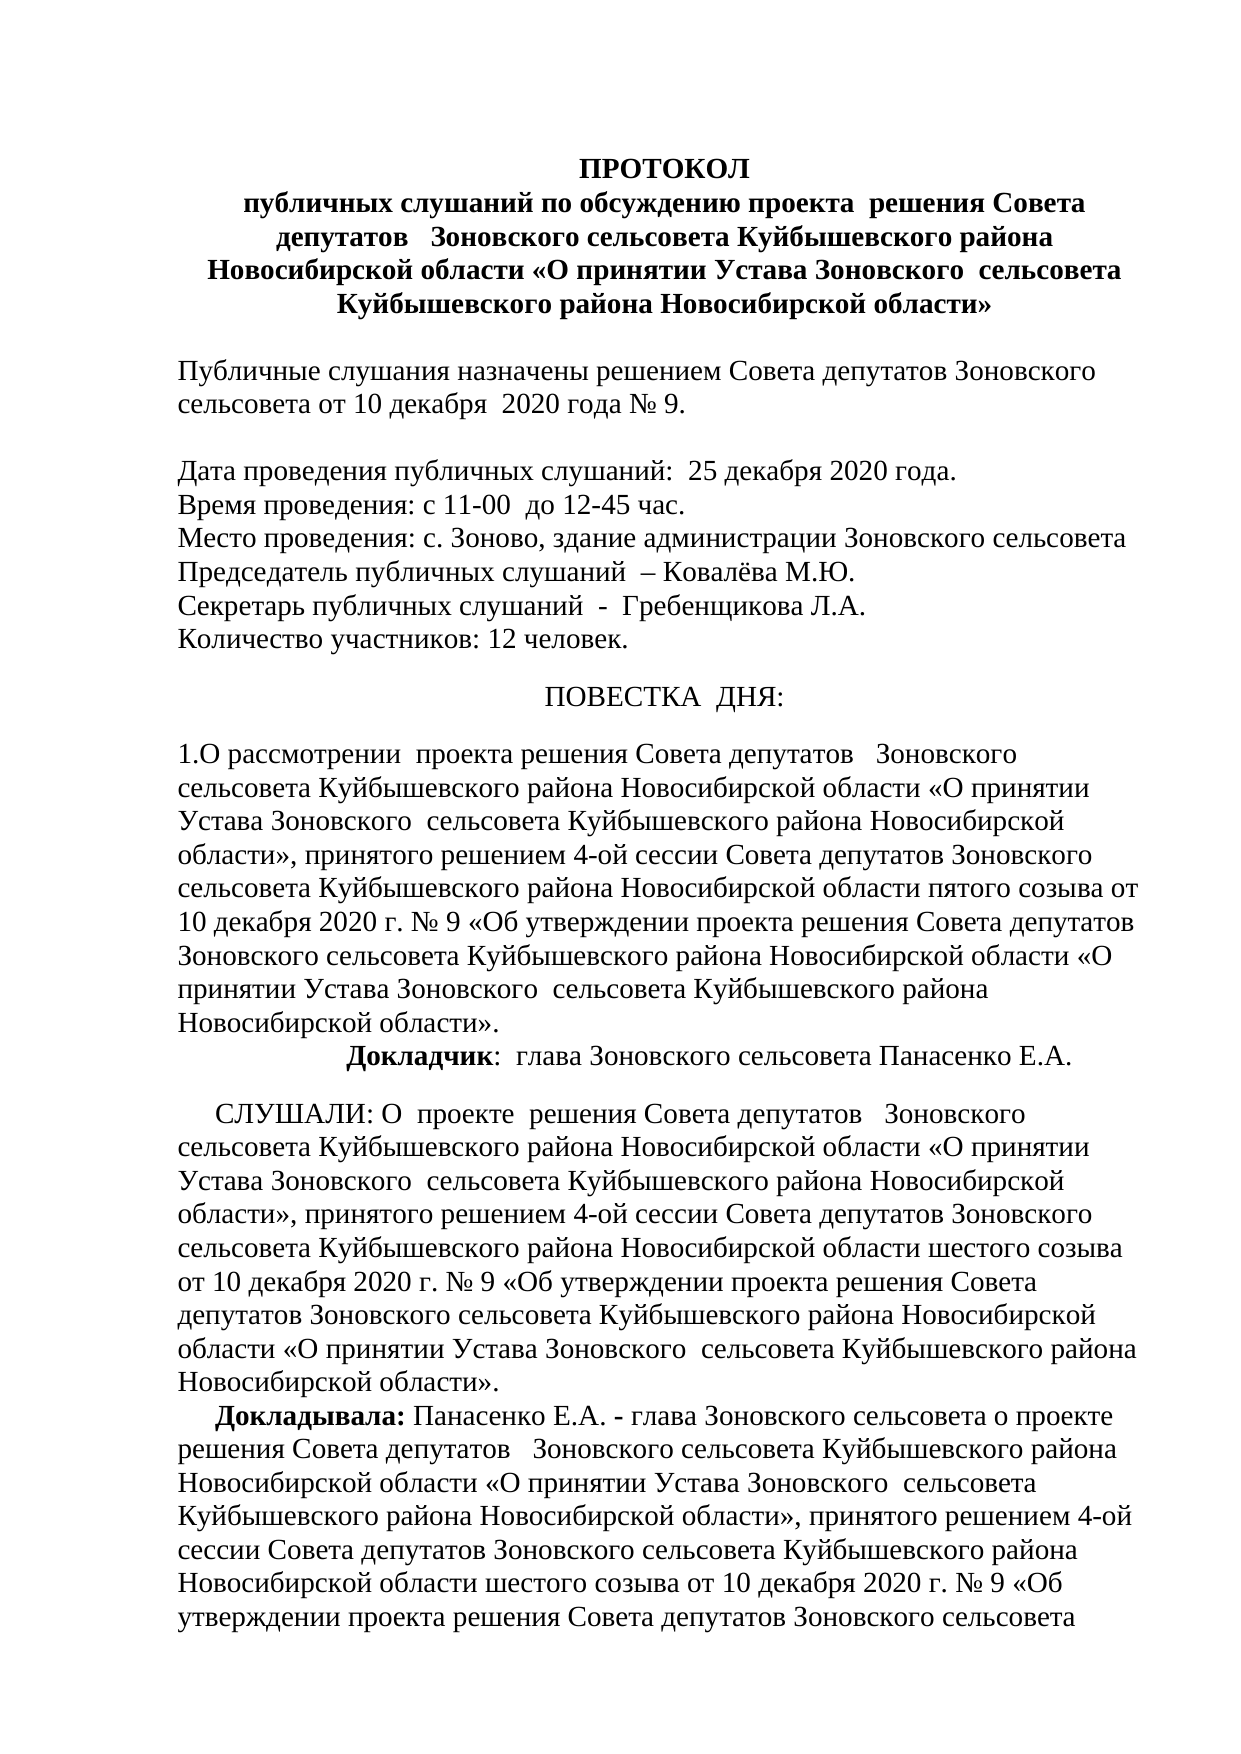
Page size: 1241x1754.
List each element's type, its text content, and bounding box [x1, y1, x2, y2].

text Время проведения: с 11-00 до 12-45 час. [177, 487, 1152, 521]
text 1.О рассмотрении проекта решения Совета депутатов Зоновского сельсовета Куйбышевского района Новосибирской области «О принятии Устава Зоновского сельсовета Куйбышевского района Новосибирской области», принятого решением 4-ой сессии Совета депутатов Зоновского сельсовета Куйбышевского района Новосибирской области пятого созыва от 10 декабря 2020 г. № 9 «Об утверждении проекта решения Совета депутатов Зоновского сельсовета Куйбышевского района Новосибирской области «О принятии Устава Зоновского сельсовета Куйбышевского района Новосибирской области». [177, 736, 1152, 1038]
text Председатель публичных слушаний – Ковалёва М.Ю. [177, 554, 1152, 588]
text Публичные слушания назначены решением Совета депутатов Зоновского сельсовета от 10 декабря 2020 года № 9. [177, 353, 1152, 420]
text публичных слушаний по обсуждению проекта решения Совета депутатов Зоновского сельсовета Куйбышевского района Новосибирской области «О принятии Устава Зоновского сельсовета Куйбышевского района Новосибирской области» [177, 185, 1152, 319]
text ПОВЕСТКА ДНЯ: [177, 679, 1152, 712]
text Количество участников: 12 человек. [177, 621, 1152, 655]
text Секретарь публичных слушаний - Гребенщикова Л.А. [177, 588, 1152, 621]
text Дата проведения публичных слушаний: 25 декабря 2020 года. [177, 453, 1152, 487]
text Место проведения: с. Зоново, здание администрации Зоновского сельсовета [177, 521, 1152, 554]
text СЛУШАЛИ: О проекте решения Совета депутатов Зоновского сельсовета Куйбышевского района Новосибирской области «О принятии Устава Зоновского сельсовета Куйбышевского района Новосибирской области», принятого решением 4-ой сессии Совета депутатов Зоновского сельсовета Куйбышевского района Новосибирской области шестого созыва от 10 декабря 2020 г. № 9 «Об утверждении проекта решения Совета депутатов Зоновского сельсовета Куйбышевского района Новосибирской области «О принятии Устава Зоновского сельсовета Куйбышевского района Новосибирской области». [177, 1096, 1152, 1398]
text Докладчик: глава Зоновского сельсовета Панасенко Е.А. [177, 1038, 1152, 1072]
subtitle ПРОТОКОЛ [177, 118, 1152, 185]
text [177, 1398, 1152, 1633]
